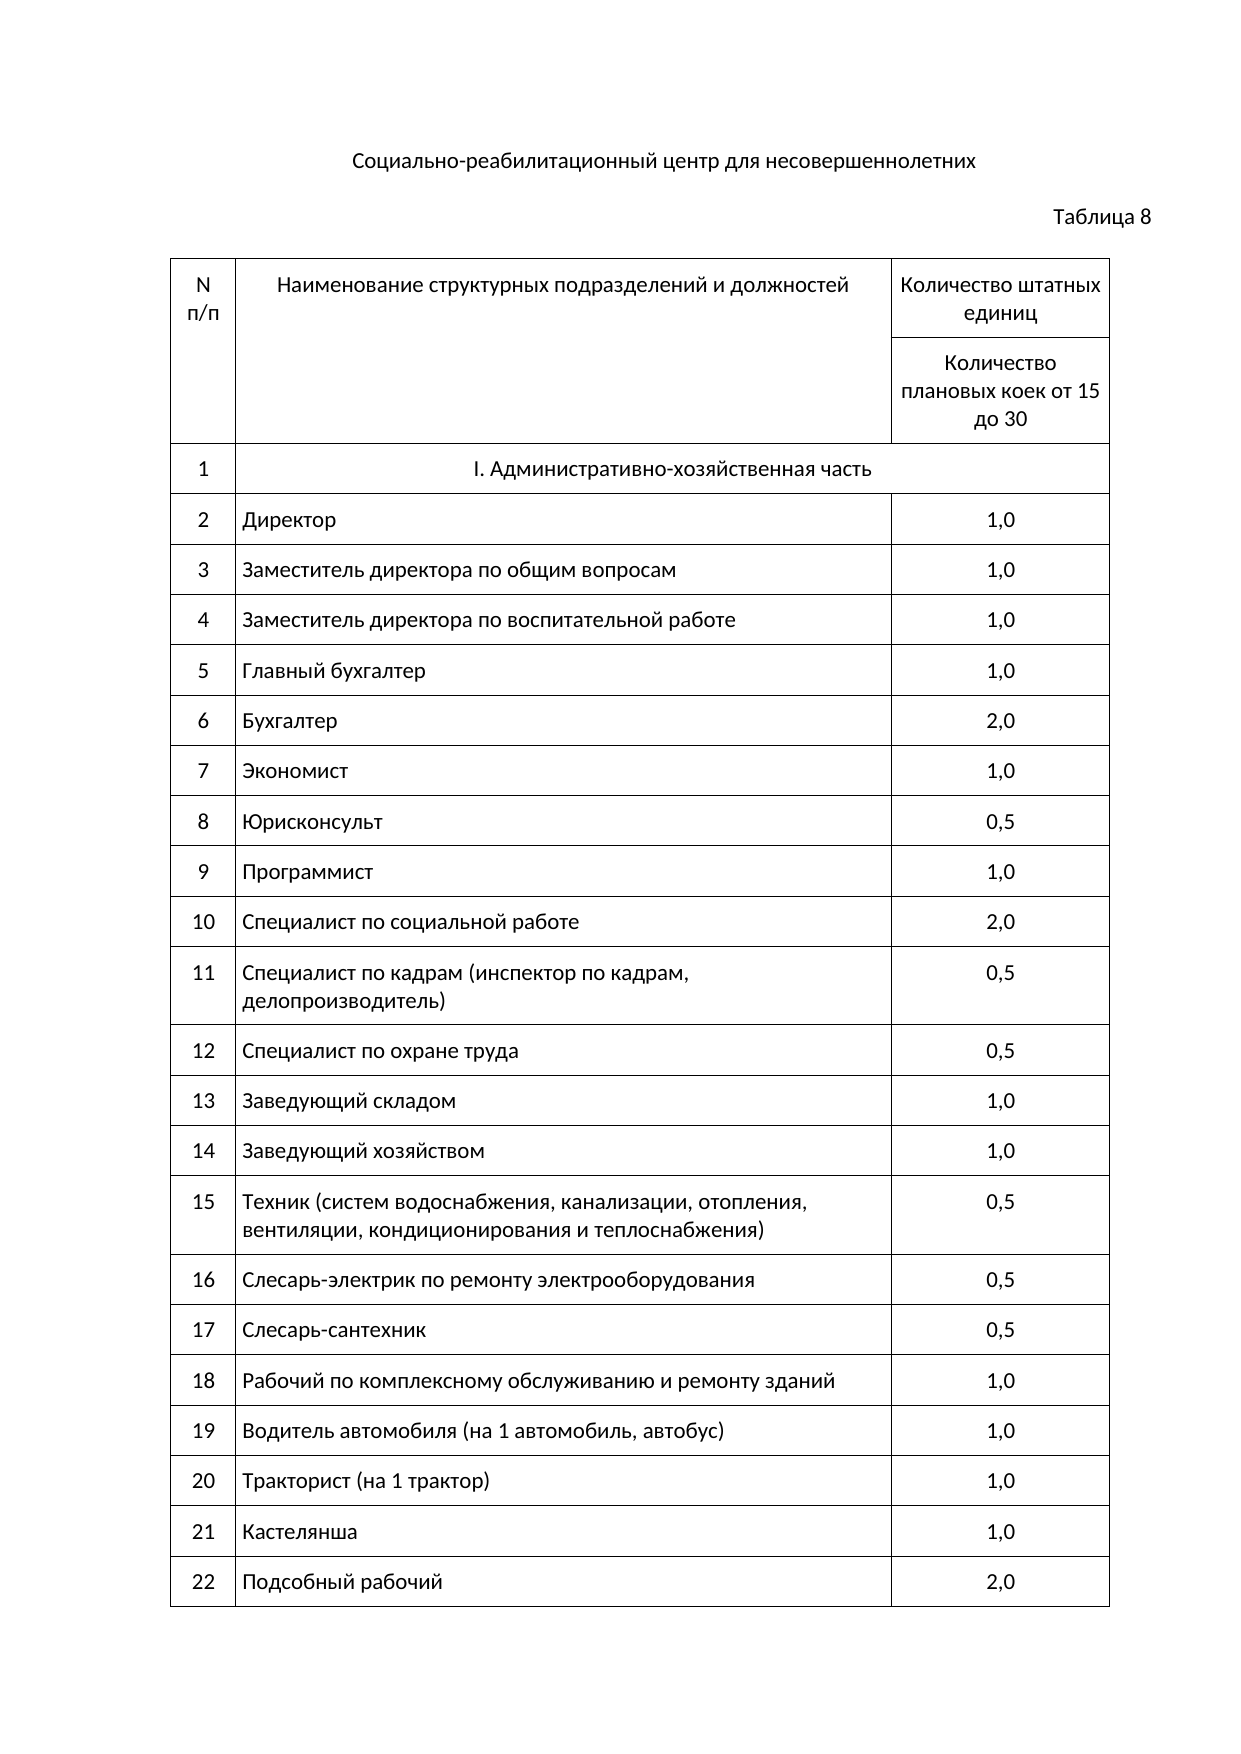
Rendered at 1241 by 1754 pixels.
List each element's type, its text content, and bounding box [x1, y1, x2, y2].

table_cell 0,5 [892, 947, 1109, 1024]
table_cell Водитель автомобиля (на 1 автомобиль, автобус) [236, 1406, 891, 1455]
table_cell 2,0 [892, 897, 1109, 946]
table_cell 18 [171, 1355, 235, 1404]
table_cell 10 [171, 897, 235, 946]
table_cell Специалист по кадрам (инспектор по кадрам, делопроизводитель) [236, 947, 891, 1024]
table_cell 1 [171, 444, 235, 493]
text Таблица 8 [177, 202, 1152, 230]
text Социально-реабилитационный центр для несовершеннолетних [177, 146, 1152, 174]
table_cell 5 [171, 645, 235, 694]
table_cell 1,0 [892, 1355, 1109, 1404]
table_cell Экономист [236, 746, 891, 795]
table_cell 6 [171, 696, 235, 745]
table_cell 3 [171, 545, 235, 594]
table_cell 1,0 [892, 1126, 1109, 1175]
table_cell 0,5 [892, 1025, 1109, 1075]
table_cell 2,0 [892, 696, 1109, 745]
table_cell Заместитель директора по общим вопросам [236, 545, 891, 594]
table_cell 19 [171, 1406, 235, 1455]
table_cell 16 [171, 1255, 235, 1304]
table_cell Специалист по социальной работе [236, 897, 891, 946]
table_cell Слесарь-сантехник [236, 1305, 891, 1354]
table_cell 9 [171, 846, 235, 896]
table_cell 0,5 [892, 1305, 1109, 1354]
table_cell 4 [171, 595, 235, 644]
table_cell 1,0 [892, 846, 1109, 896]
table_cell 1,0 [892, 1506, 1109, 1556]
table_cell 11 [171, 947, 235, 1024]
table_cell Слесарь-электрик по ремонту электрооборудования [236, 1255, 891, 1304]
table_cell 2 [171, 494, 235, 543]
table_cell Специалист по охране труда [236, 1025, 891, 1075]
table_cell 8 [171, 796, 235, 845]
table_cell 14 [171, 1126, 235, 1175]
table_cell 1,0 [892, 1076, 1109, 1125]
table_cell Количество плановых коек от 15 до 30 [892, 338, 1109, 443]
table_cell Юрисконсульт [236, 796, 891, 845]
table_cell Техник (систем водоснабжения, канализации, отопления, вентиляции, кондиционирования и теплоснабжения) [236, 1176, 891, 1254]
table_cell 1,0 [892, 545, 1109, 594]
table_cell 21 [171, 1506, 235, 1556]
table_cell Подсобный рабочий [236, 1557, 891, 1606]
table_header Наименование структурных подразделений и должностей [236, 259, 891, 443]
table_cell Бухгалтер [236, 696, 891, 745]
table_cell 1,0 [892, 494, 1109, 543]
table_cell 0,5 [892, 1176, 1109, 1254]
table_cell 12 [171, 1025, 235, 1075]
table_header Количество штатных единиц [892, 259, 1109, 337]
table_cell 1,0 [892, 1456, 1109, 1505]
table_cell Заведующий хозяйством [236, 1126, 891, 1175]
table_cell 1,0 [892, 645, 1109, 694]
table_cell 1,0 [892, 1406, 1109, 1455]
table_cell I. Административно-хозяйственная часть [236, 444, 1109, 493]
table_cell Тракторист (на 1 трактор) [236, 1456, 891, 1505]
table_header N п/п [171, 259, 235, 443]
table_cell 13 [171, 1076, 235, 1125]
table_cell 0,5 [892, 796, 1109, 845]
table_cell Главный бухгалтер [236, 645, 891, 694]
table_cell 0,5 [892, 1255, 1109, 1304]
table_cell Программист [236, 846, 891, 896]
table_cell Заместитель директора по воспитательной работе [236, 595, 891, 644]
table_cell 1,0 [892, 595, 1109, 644]
table_cell 15 [171, 1176, 235, 1254]
table_cell Кастелянша [236, 1506, 891, 1556]
table_cell Рабочий по комплексному обслуживанию и ремонту зданий [236, 1355, 891, 1404]
table_cell 1,0 [892, 746, 1109, 795]
table_cell 20 [171, 1456, 235, 1505]
table_cell 17 [171, 1305, 235, 1354]
table_cell 22 [171, 1557, 235, 1606]
table_cell 2,0 [892, 1557, 1109, 1606]
table_cell Заведующий складом [236, 1076, 891, 1125]
table_cell Директор [236, 494, 891, 543]
table_cell 7 [171, 746, 235, 795]
